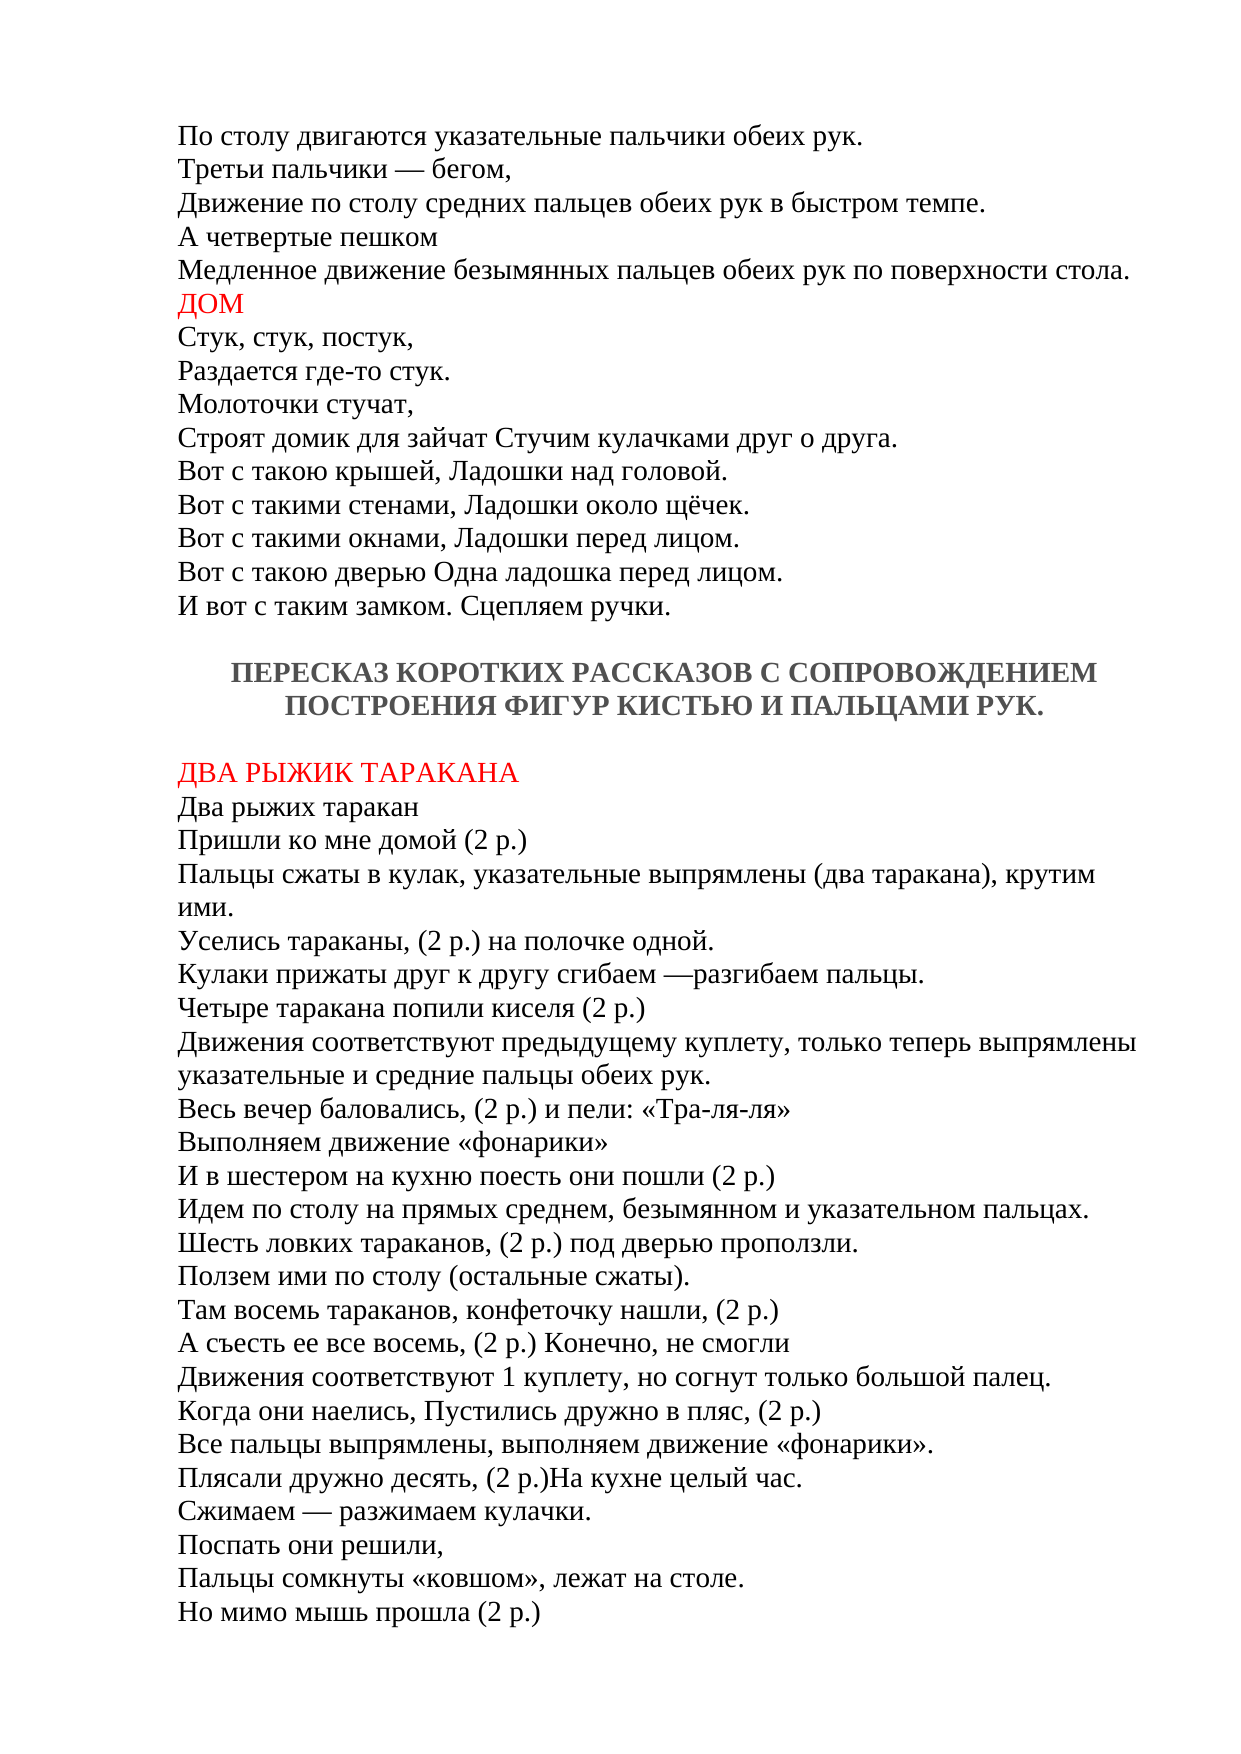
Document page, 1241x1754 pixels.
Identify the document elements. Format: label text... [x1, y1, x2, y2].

text Пальцы сомкнуты «ковшом», лежат на столе. [177, 1560, 1152, 1594]
text Раздается где-то стук. [177, 353, 1152, 386]
text Молоточки стучат, [177, 386, 1152, 420]
text Но мимо мышь прошла (2 р.) [177, 1594, 1152, 1627]
text И вот с таким замком. Сцепляем ручки. [177, 588, 1152, 621]
text По столу двигаются указательные пальчики обеих рук. [177, 118, 1152, 152]
text Третьи пальчики — бегом, [177, 152, 1152, 185]
text Там восемь тараканов, конфеточку нашли, (2 р.) [177, 1292, 1152, 1326]
text Идем по столу на прямых среднем, безымянном и указательном пальцах. [177, 1191, 1152, 1225]
text Движения соответствуют предыдущему куплету, только теперь выпрямлены [177, 1024, 1152, 1057]
text ПОСТРОЕНИЯ ФИГУР КИСТЬЮ И ПАЛЬЦАМИ РУК. [177, 688, 1152, 722]
text Уселись тараканы, (2 р.) на полочке одной. [177, 923, 1152, 957]
text Четыре таракана попили киселя (2 р.) [177, 990, 1152, 1024]
text ДОМ [177, 286, 1152, 319]
text Движение по столу средних пальцев обеих рук в быстром темпе. [177, 185, 1152, 219]
text Строят домик для зайчат Стучим кулачками друг о друга. [177, 420, 1152, 453]
text Все пальцы выпрямлены, выполняем движение «фонарики». [177, 1426, 1152, 1460]
text А съесть ее все восемь, (2 р.) Конечно, не смогли [177, 1326, 1152, 1359]
text Стук, стук, постук, [177, 319, 1152, 353]
text Кулаки прижаты друг к другу сгибаем —разгибаем пальцы. [177, 957, 1152, 990]
text ДВА РЫЖИК ТАРАКАНА [177, 755, 1152, 789]
text ПЕРЕСКАЗ КОРОТКИХ РАССКАЗОВ С СОПРОВОЖДЕНИЕМ [177, 655, 1152, 688]
text Когда они наелись, Пустились дружно в пляс, (2 р.) [177, 1393, 1152, 1426]
text Пришли ко мне домой (2 р.) [177, 822, 1152, 856]
text Два рыжих таракан [177, 789, 1152, 822]
text Плясали дружно десять, (2 р.)На кухне целый час. [177, 1460, 1152, 1493]
text Движения соответствуют 1 куплету, но согнут только большой палец. [177, 1359, 1152, 1393]
text А четвертые пешком [177, 219, 1152, 252]
text Вот с такою дверью Одна ладошка перед лицом. [177, 554, 1152, 588]
text Вот с такими стенами, Ладошки около щёчек. [177, 487, 1152, 521]
text Выполняем движение «фонарики» [177, 1124, 1152, 1158]
text Поспать они решили, [177, 1527, 1152, 1560]
text Сжимаем — разжимаем кулачки. [177, 1493, 1152, 1527]
text Вот с такими окнами, Ладошки перед лицом. [177, 521, 1152, 554]
text Шесть ловких тараканов, (2 р.) под дверью проползли. [177, 1225, 1152, 1258]
text Медленное движение безымянных пальцев обеих рук по поверхности стола. [177, 252, 1152, 286]
text И в шестером на кухню поесть они пошли (2 р.) [177, 1158, 1152, 1191]
text Весь вечер баловались, (2 р.) и пели: «Тра-ля-ля» [177, 1091, 1152, 1124]
text указательные и средние пальцы обеих рук. [177, 1057, 1152, 1091]
text Вот с такою крышей, Ладошки над головой. [177, 453, 1152, 487]
text Ползем ими по столу (остальные сжаты). [177, 1258, 1152, 1292]
text Пальцы сжаты в кулак, указательные выпрямлены (два таракана), крутим ими. [177, 856, 1152, 923]
